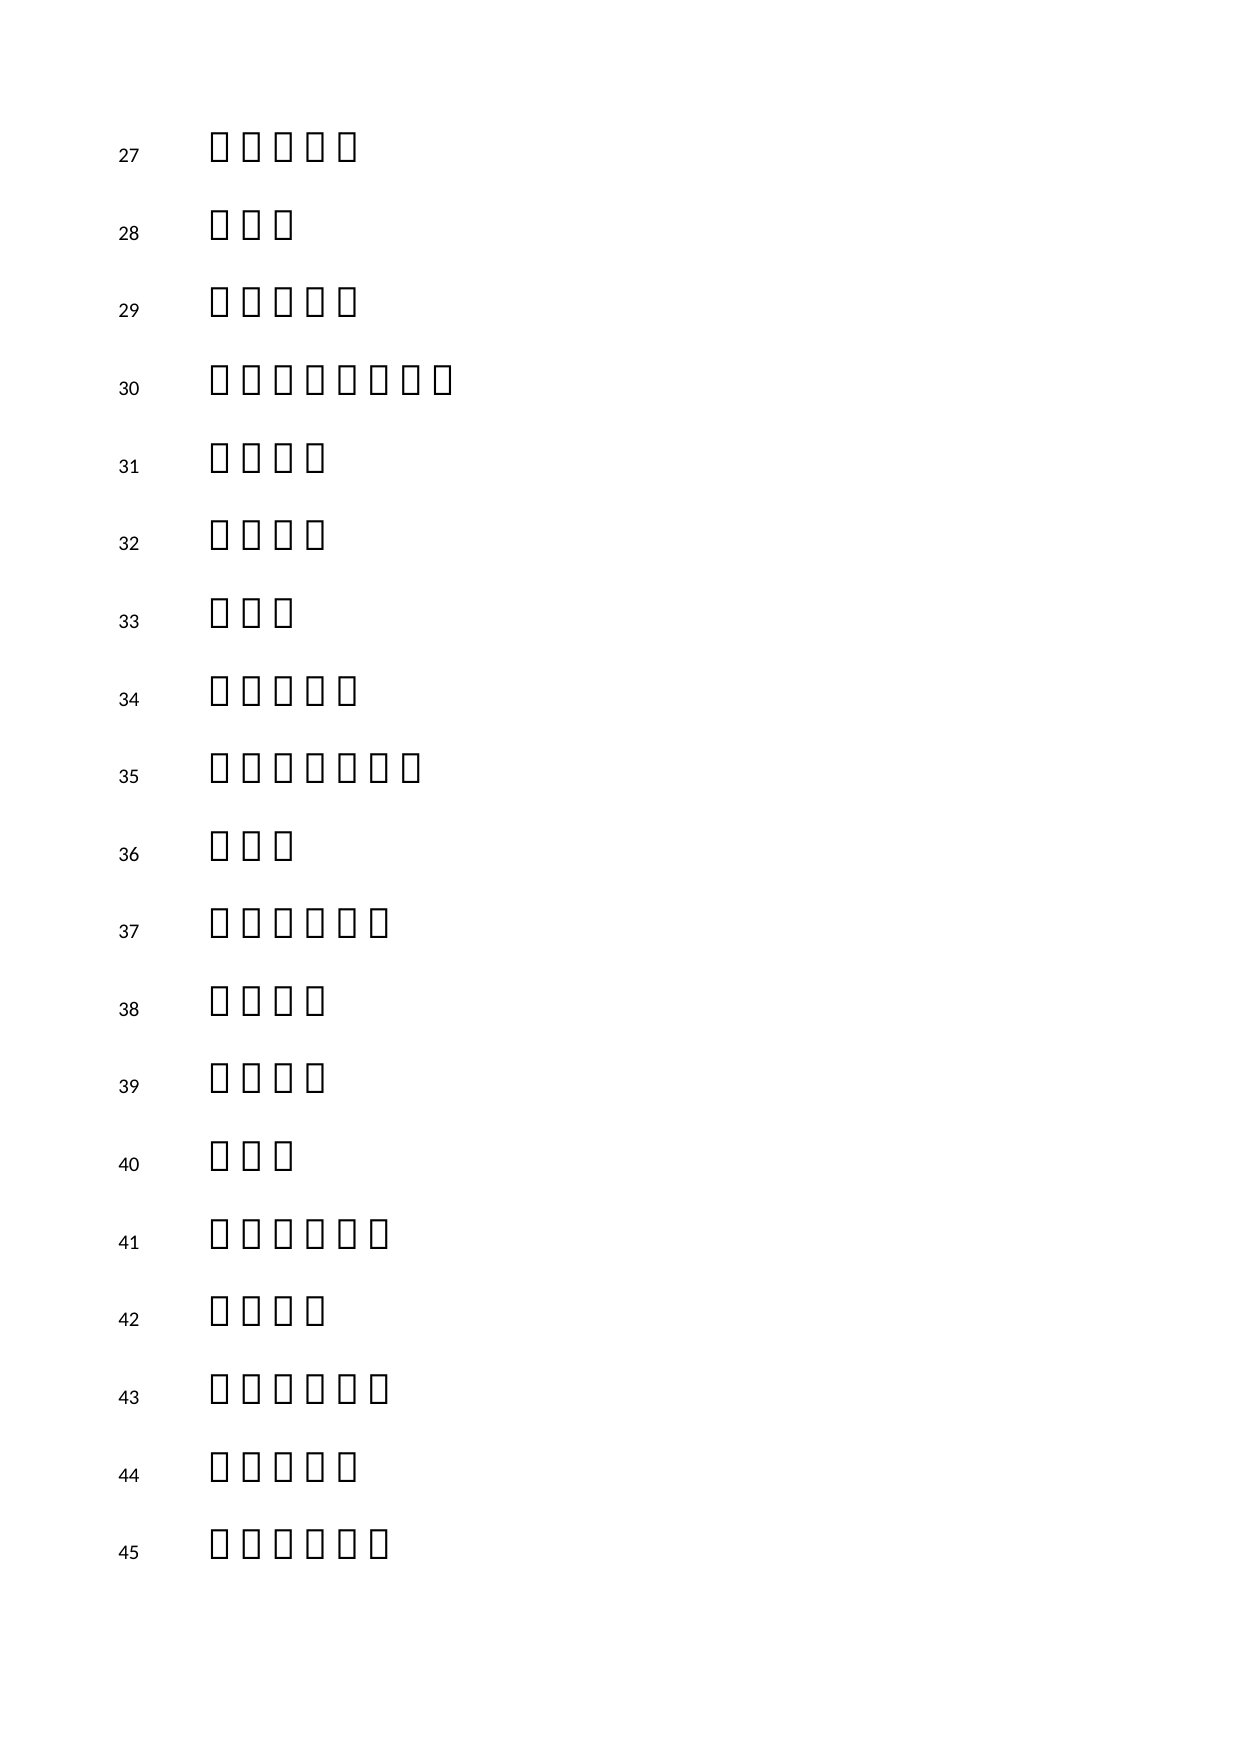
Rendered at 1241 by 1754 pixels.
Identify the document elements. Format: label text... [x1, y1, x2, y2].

text 45 󱂐 󱁿 󱂓 󱂊 󱂦 󱂞 [118, 1515, 1122, 1572]
text 39 󱁔 󱅐 󱁻 󱂀 [118, 1049, 1122, 1106]
text 27 󱀮 󱀰 󱄿 󱂦 󱀮 [118, 118, 1122, 175]
text 44 󱇿 󱁗 󱅇 󱂦 󱁗 [118, 1437, 1122, 1494]
text 30 󱀯 󱀰 󱀣 󱂧 󱁗 󱅿 󱁃 󱂊 [118, 351, 1122, 408]
text 32 󱂐 󱀻 󱁬 󱁽 [118, 506, 1122, 563]
text 40 󱇩 󱆤 󱁻 [118, 1127, 1122, 1184]
text 31 󱂐 󱀸 󱂊 󿯥 [118, 428, 1122, 485]
text 43 󱀗 󱀵 󱆡 󱁻 󱂦 󱄸 [118, 1360, 1122, 1417]
text 37 󱇨 󱆁 󱇃 󱂧 󱀵 󱀯 [118, 894, 1122, 951]
text 41 󱁶 󱂒 󱂎 󱀵 󱂧 󱀛 [118, 1204, 1122, 1261]
text 28 󱂛 󱂈 󱁃 [118, 196, 1122, 252]
text 38 󱆂 󱀰 󱂧 󱁒 [118, 972, 1122, 1028]
text 35 󱅄 󱆝 󱂧 󱀛 󱂓 󱁉 󱁘 [118, 739, 1122, 796]
text 29 󱀫 󱀚 󱇁 󱂧 󱂐 [118, 273, 1122, 330]
text 42 󱀗 󱁻 󱂁 󱂞 [118, 1282, 1122, 1339]
text 33 󱁾 󱁵 󱀷 [118, 584, 1122, 641]
text 34 󱁵 󱂇 󱂀 󱂧 󱀹 [118, 661, 1122, 718]
text 36 󱆴 󱇂 󱂦 [118, 817, 1122, 873]
